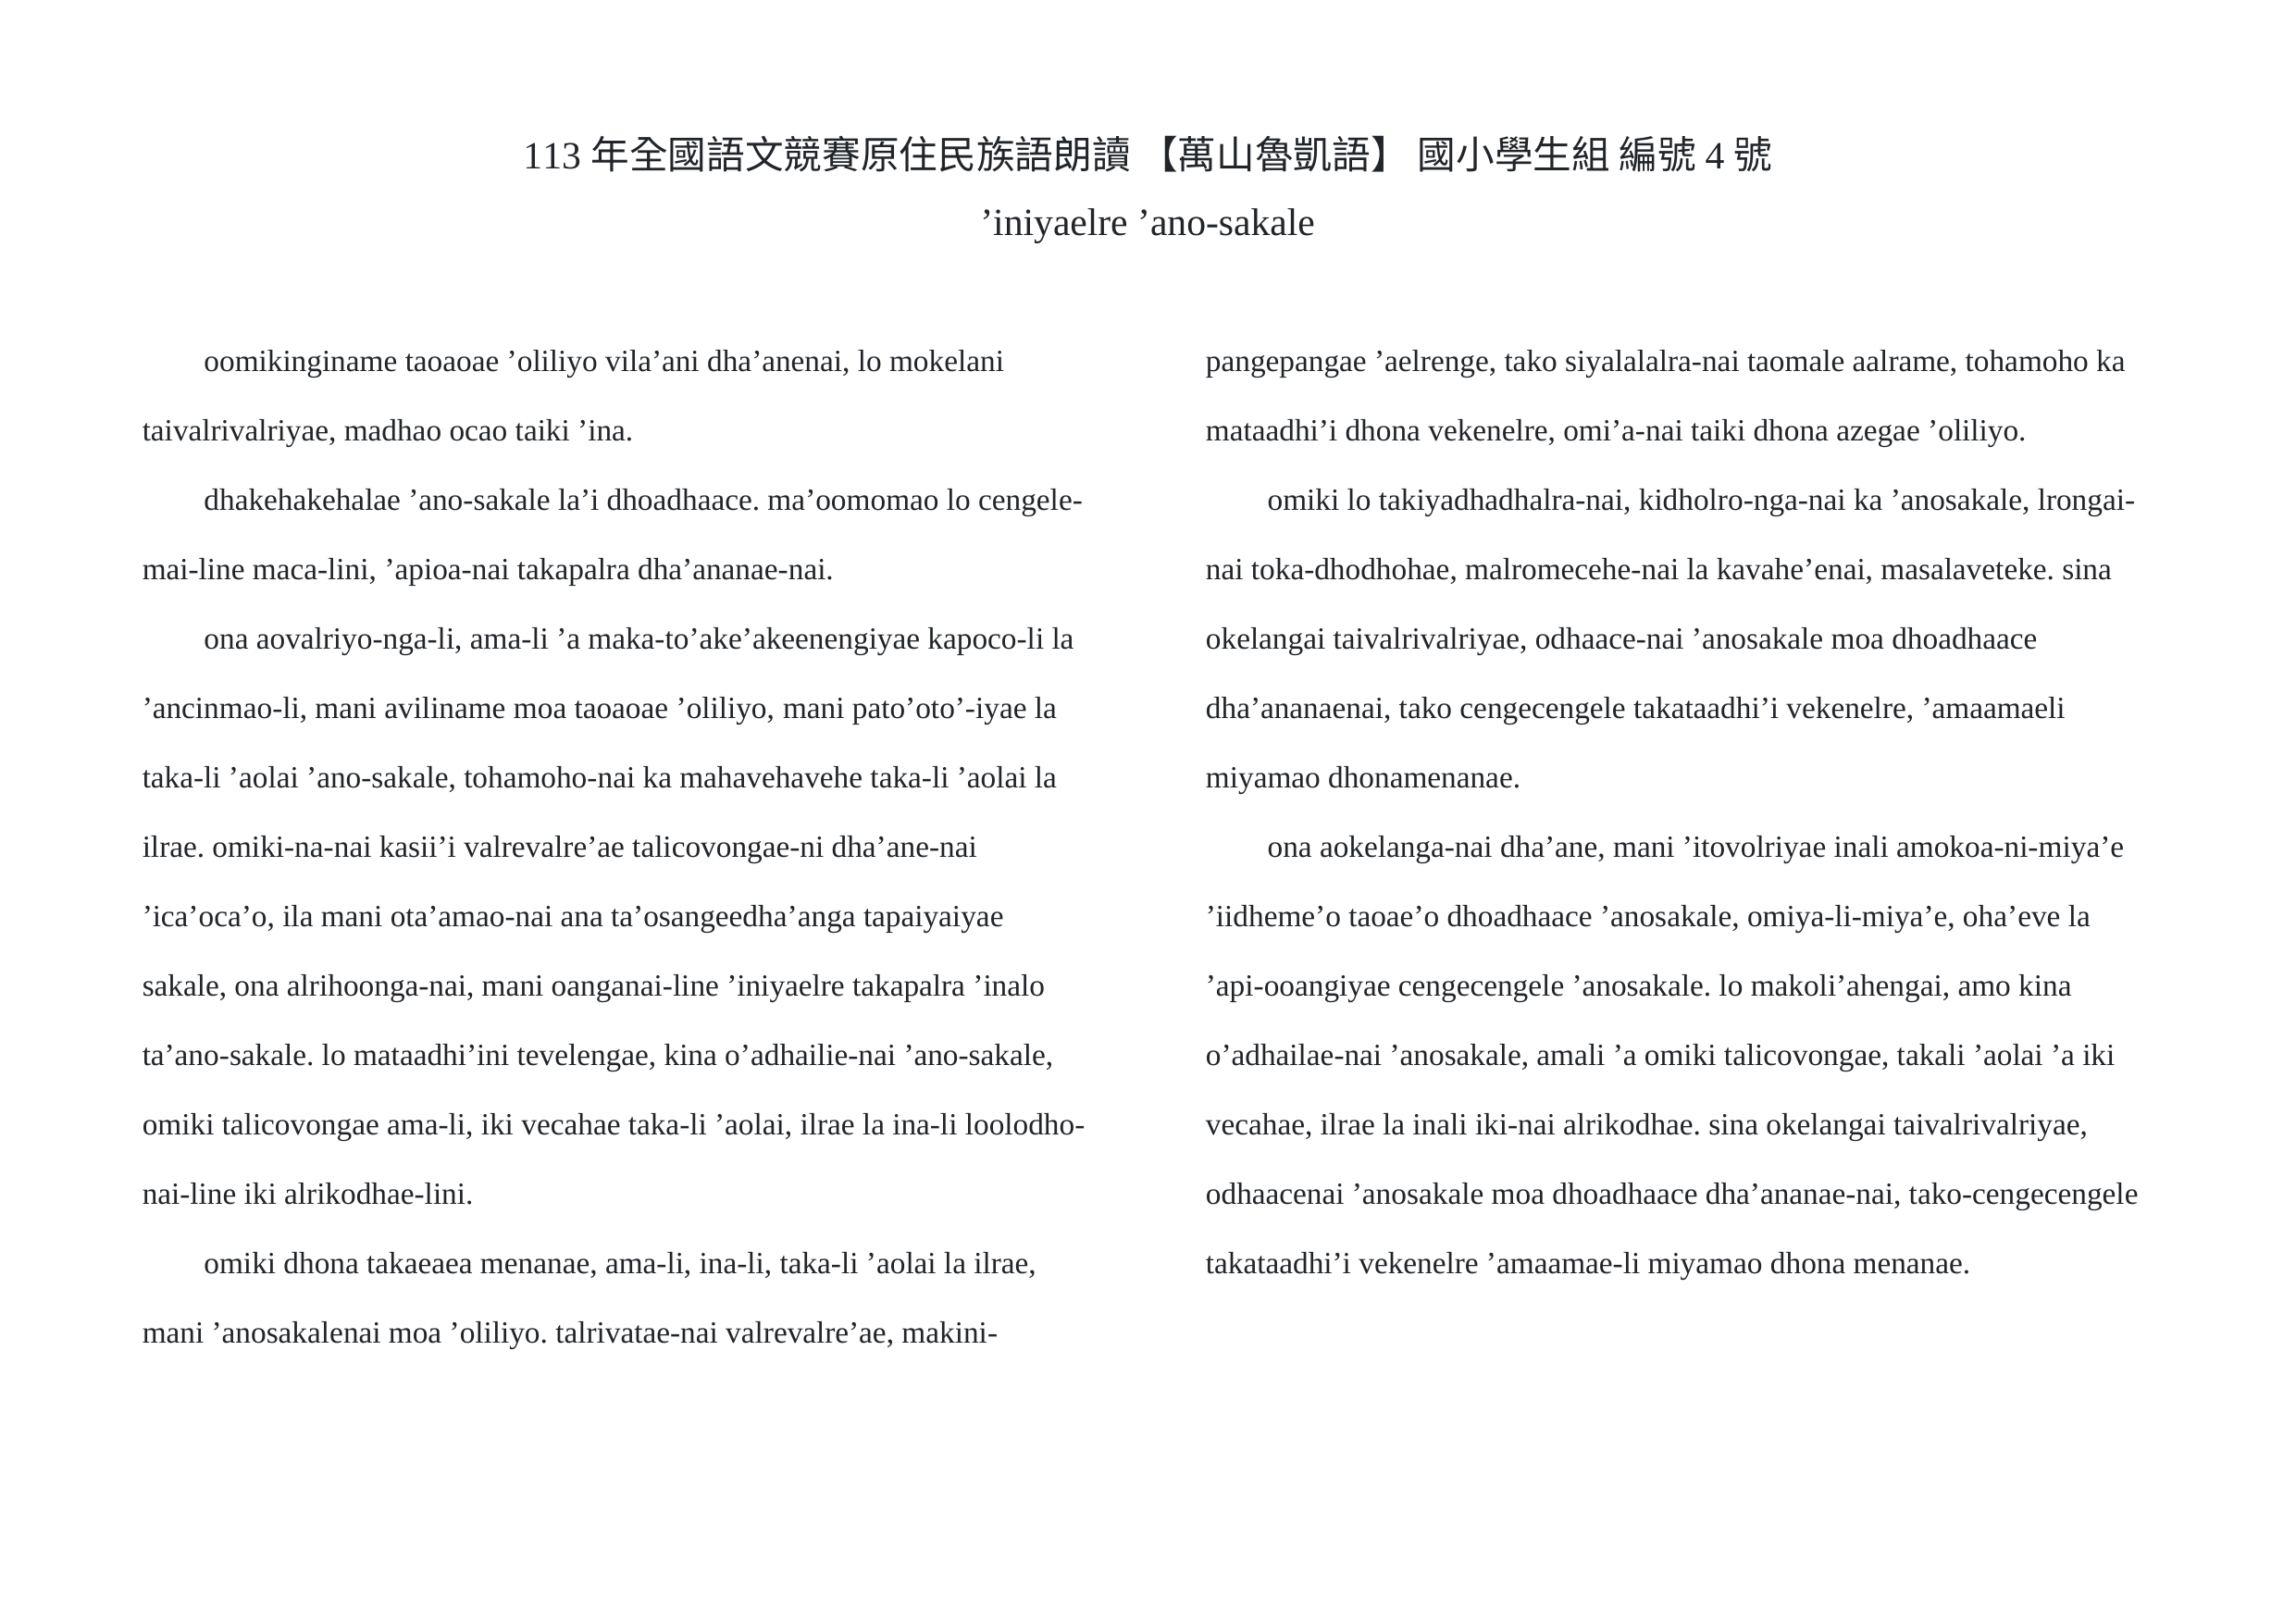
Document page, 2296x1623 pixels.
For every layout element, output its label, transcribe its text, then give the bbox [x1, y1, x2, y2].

text ’iniyaelre ’ano-sakale [142, 187, 2153, 256]
text omiki dhona takaeaea menanae, ama-li, ina-li, taka-li ’aolai la ilrae, mani ’anosakalenai moa ’oliliyo. talrivatae-nai valrevalre’ae, makini-pangepangae ’aelrenge, tako siyalalalra-nai taomale aalrame, tohamoho ka mataadhi’i dhona vekenelre, omi’a-nai taiki dhona azegae ’oliliyo. [1206, 326, 2153, 465]
text oomikinginame taoaoae ’oliliyo vila’ani dha’anenai, lo mokelani taivalrivalriyae, madhao ocao taiki ’ina. [142, 326, 1090, 465]
text 113 年全國語文競賽原住民族語朗讀 【萬山魯凱語】 國小學生組 編號 4 號 [142, 118, 2153, 187]
text omiki lo takiyadhadhalra-nai, kidholro-nga-nai ka ’anosakale, lrongai-nai toka-dhodhohae, malromecehe-nai la kavahe’enai, masalaveteke. sina okelangai taivalrivalriyae, odhaace-nai ’anosakale moa dhoadhaace dha’ananaenai, tako cengecengele takataadhi’i vekenelre, ’amaamaeli miyamao dhonamenanae. [1206, 465, 2153, 812]
text dhakehakehalae ’ano-sakale la’i dhoadhaace. ma’oomomao lo cengele-mai-line maca-lini, ’apioa-nai takapalra dha’ananae-nai. [142, 465, 1090, 603]
text omiki dhona takaeaea menanae, ama-li, ina-li, taka-li ’aolai la ilrae, mani ’anosakalenai moa ’oliliyo. talrivatae-nai valrevalre’ae, makini-pangepangae ’aelrenge, tako siyalalalra-nai taomale aalrame, tohamoho ka mataadhi’i dhona vekenelre, omi’a-nai taiki dhona azegae ’oliliyo. [142, 1228, 1090, 1367]
text ona aokelanga-nai dha’ane, mani ’itovolriyae inali amokoa-ni-miya’e ’iidheme’o taoae’o dhoadhaace ’anosakale, omiya-li-miya’e, oha’eve la ’api-ooangiyae cengecengele ’anosakale. lo makoli’ahengai, amo kina o’adhailae-nai ’anosakale, amali ’a omiki talicovongae, takali ’aolai ’a iki vecahae, ilrae la inali iki-nai alrikodhae. sina okelangai taivalrivalriyae, odhaacenai ’anosakale moa dhoadhaace dha’ananae-nai, tako-cengecengele takataadhi’i vekenelre ’amaamae-li miyamao dhona menanae. [1206, 812, 2153, 1297]
text ona aovalriyo-nga-li, ama-li ’a maka-to’ake’akeenengiyae kapoco-li la ’ancinmao-li, mani aviliname moa taoaoae ’oliliyo, mani pato’oto’-iyae la taka-li ’aolai ’ano-sakale, tohamoho-nai ka mahavehavehe taka-li ’aolai la ilrae. omiki-na-nai kasii’i valrevalre’ae talicovongae-ni dha’ane-nai ’ica’oca’o, ila mani ota’amao-nai ana ta’osangeedha’anga tapaiyaiyae sakale, ona alrihoonga-nai, mani oanganai-line ’iniyaelre takapalra ’inalo ta’ano-sakale. lo mataadhi’ini tevelengae, kina o’adhailie-nai ’ano-sakale, omiki talicovongae ama-li, iki vecahae taka-li ’aolai, ilrae la ina-li loolodho-nai-line iki alrikodhae-lini. [142, 603, 1090, 1228]
